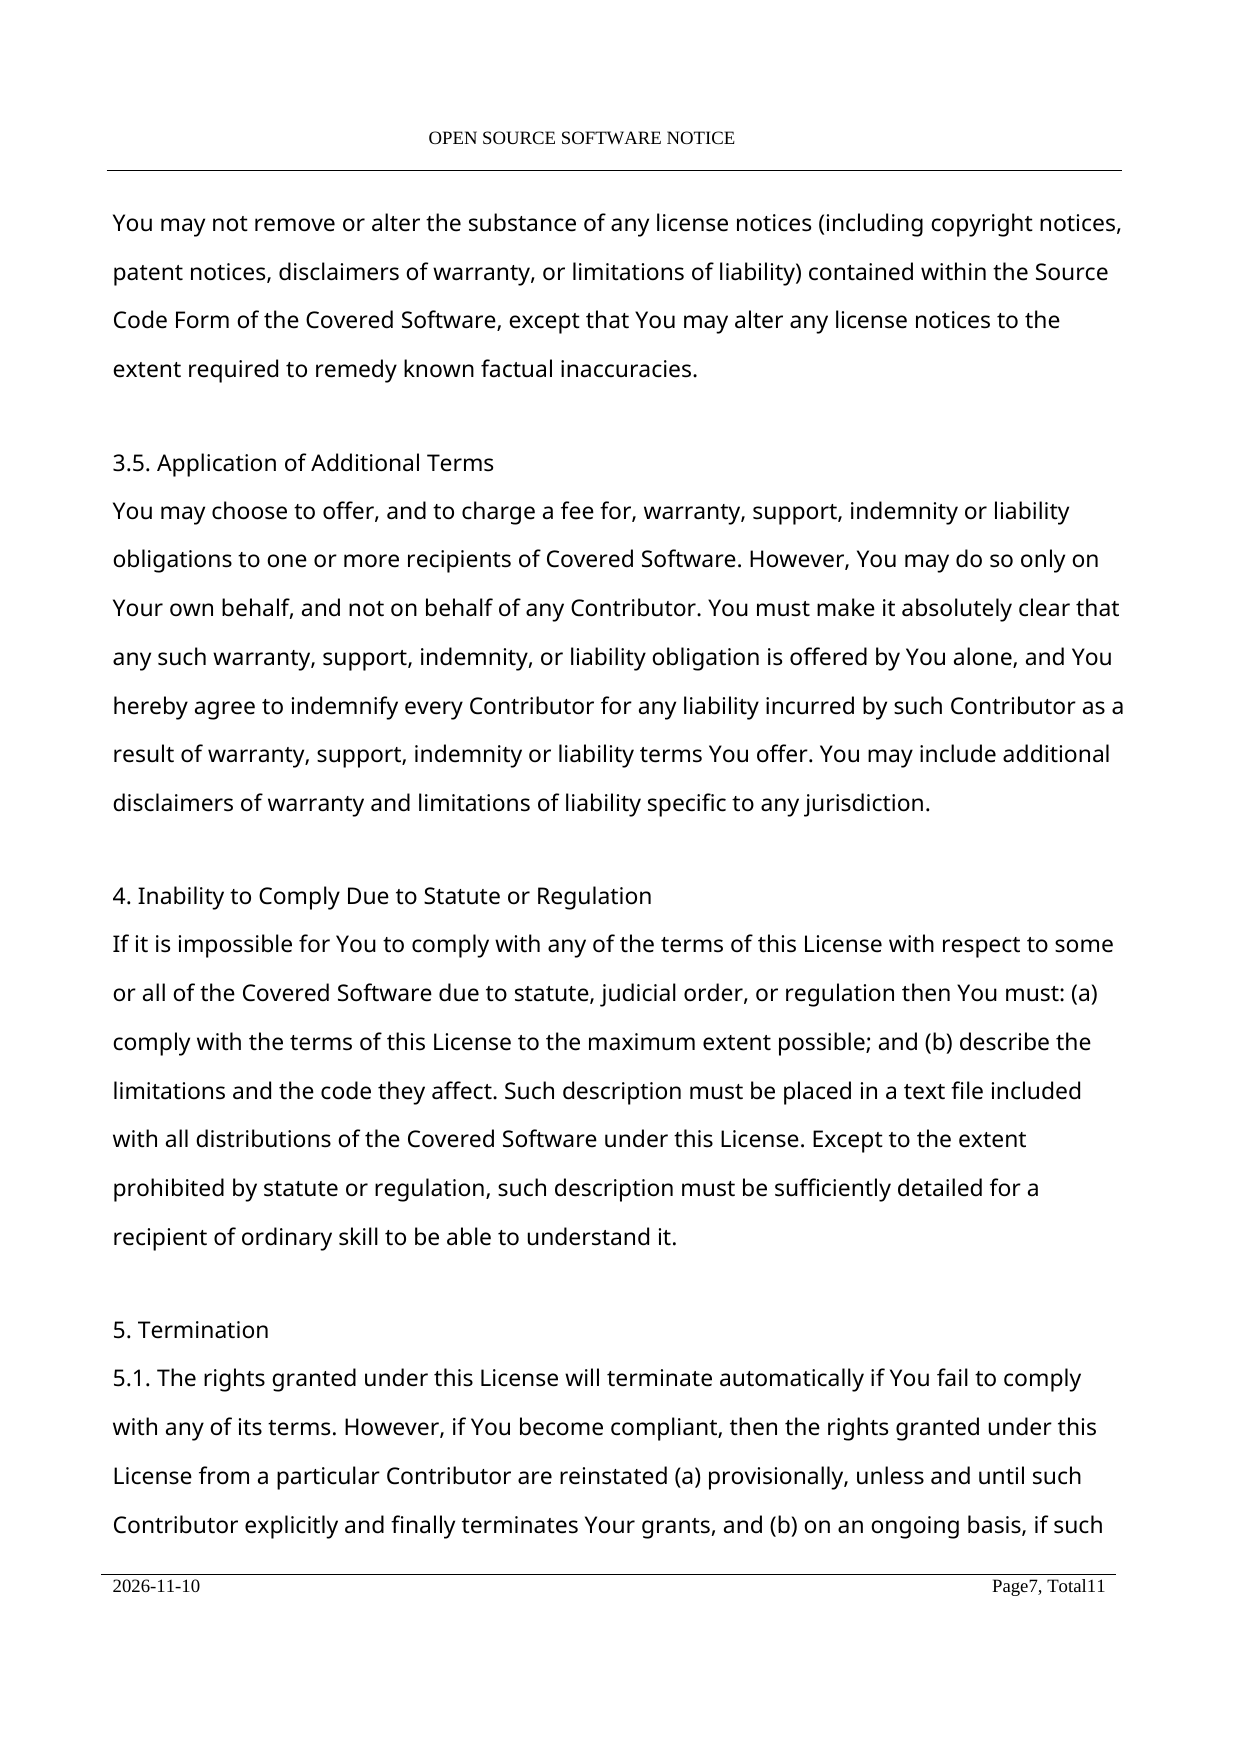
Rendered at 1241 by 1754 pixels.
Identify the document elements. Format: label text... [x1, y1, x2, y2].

text You may not remove or alter the substance of any license notices (including copyright notices, patent notices, disclaimers of warranty, or limitations of liability) contained within the Source Code Form of the Covered Software, except that You may alter any license notices to the extent required to remedy known factual inaccuracies. [112, 206, 1128, 385]
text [112, 1362, 1128, 1540]
text If it is impossible for You to comply with any of the terms of this License with respect to some or all of the Covered Software due to statute, judicial order, or regulation then You must: (a) comply with the terms of this License to the maximum extent possible; and (b) describe the limitations and the code they affect. Such description must be placed in a text file included with all distributions of the Covered Software under this License. Except to the extent prohibited by statute or regulation, such description must be sufficiently detailed for a recipient of ordinary skill to be able to understand it. [112, 928, 1128, 1253]
text You may choose to offer, and to charge a fee for, warranty, support, indemnity or liability obligations to one or more recipients of Covered Software. However, You may do so only on Your own behalf, and not on behalf of any Contributor. You must make it absolutely clear that any such warranty, support, indemnity, or liability obligation is offered by You alone, and You hereby agree to indemnify every Contributor for any liability incurred by such Contributor as a result of warranty, support, indemnity or liability terms You offer. You may include additional disclaimers of warranty and limitations of liability specific to any jurisdiction. [112, 494, 1128, 819]
text 5. Termination [112, 1313, 1128, 1346]
text 3.5. Application of Additional Terms [112, 446, 1128, 478]
text 4. Inability to Comply Due to Statute or Regulation [112, 880, 1128, 912]
